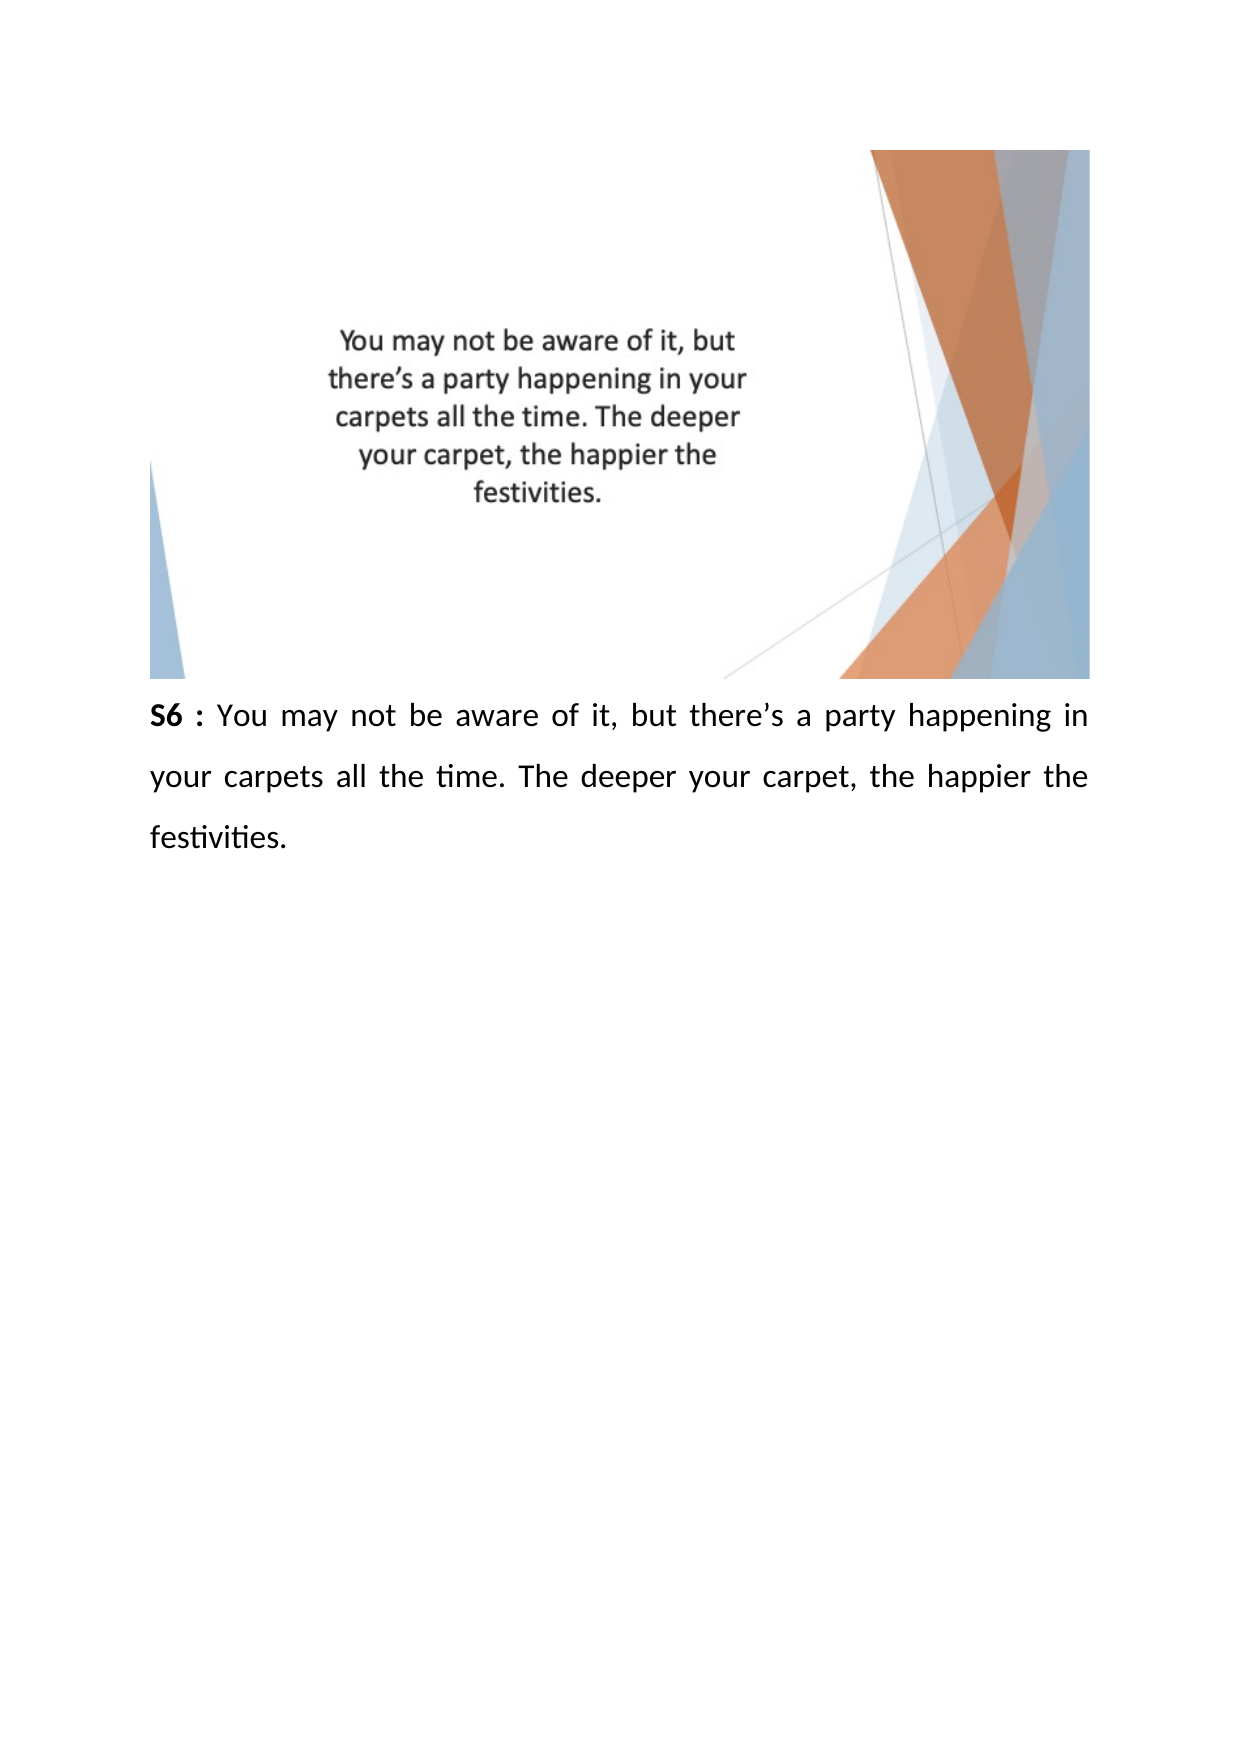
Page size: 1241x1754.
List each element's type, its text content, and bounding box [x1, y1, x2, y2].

text S6 : You may not be aware of it, but there’s a party happening in your carpets all the time. The deeper your carpet, the happier the festivities. [150, 694, 1090, 857]
picture [150, 150, 1090, 679]
